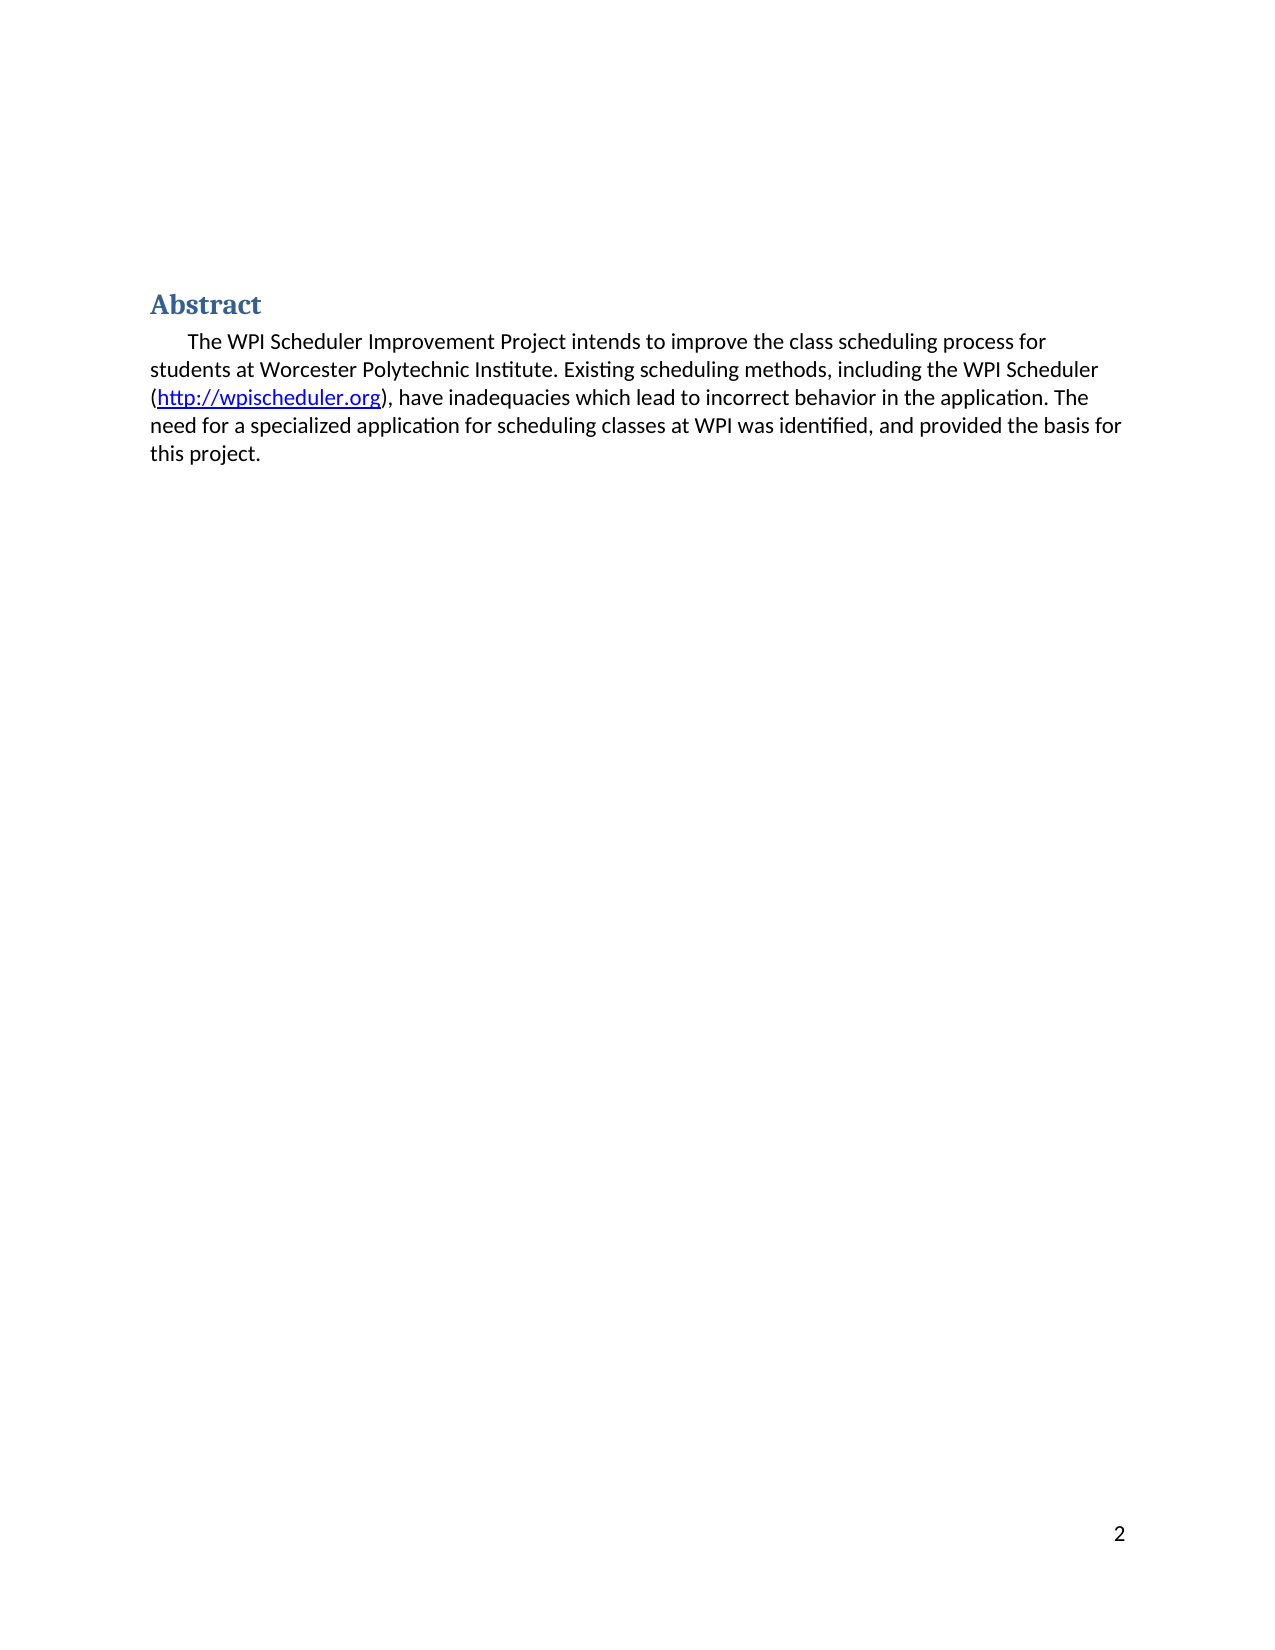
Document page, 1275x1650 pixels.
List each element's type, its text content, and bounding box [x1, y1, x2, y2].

subtitle Abstract [150, 288, 1125, 322]
text The WPI Scheduler Improvement Project intends to improve the class scheduling process for students at Worcester Polytechnic Institute. Existing scheduling methods, including the WPI Scheduler (http://wpischeduler.org), have inadequacies which lead to incorrect behavior in the application. The need for a specialized application for scheduling classes at WPI was identified, and provided the basis for this project. [150, 327, 1125, 467]
